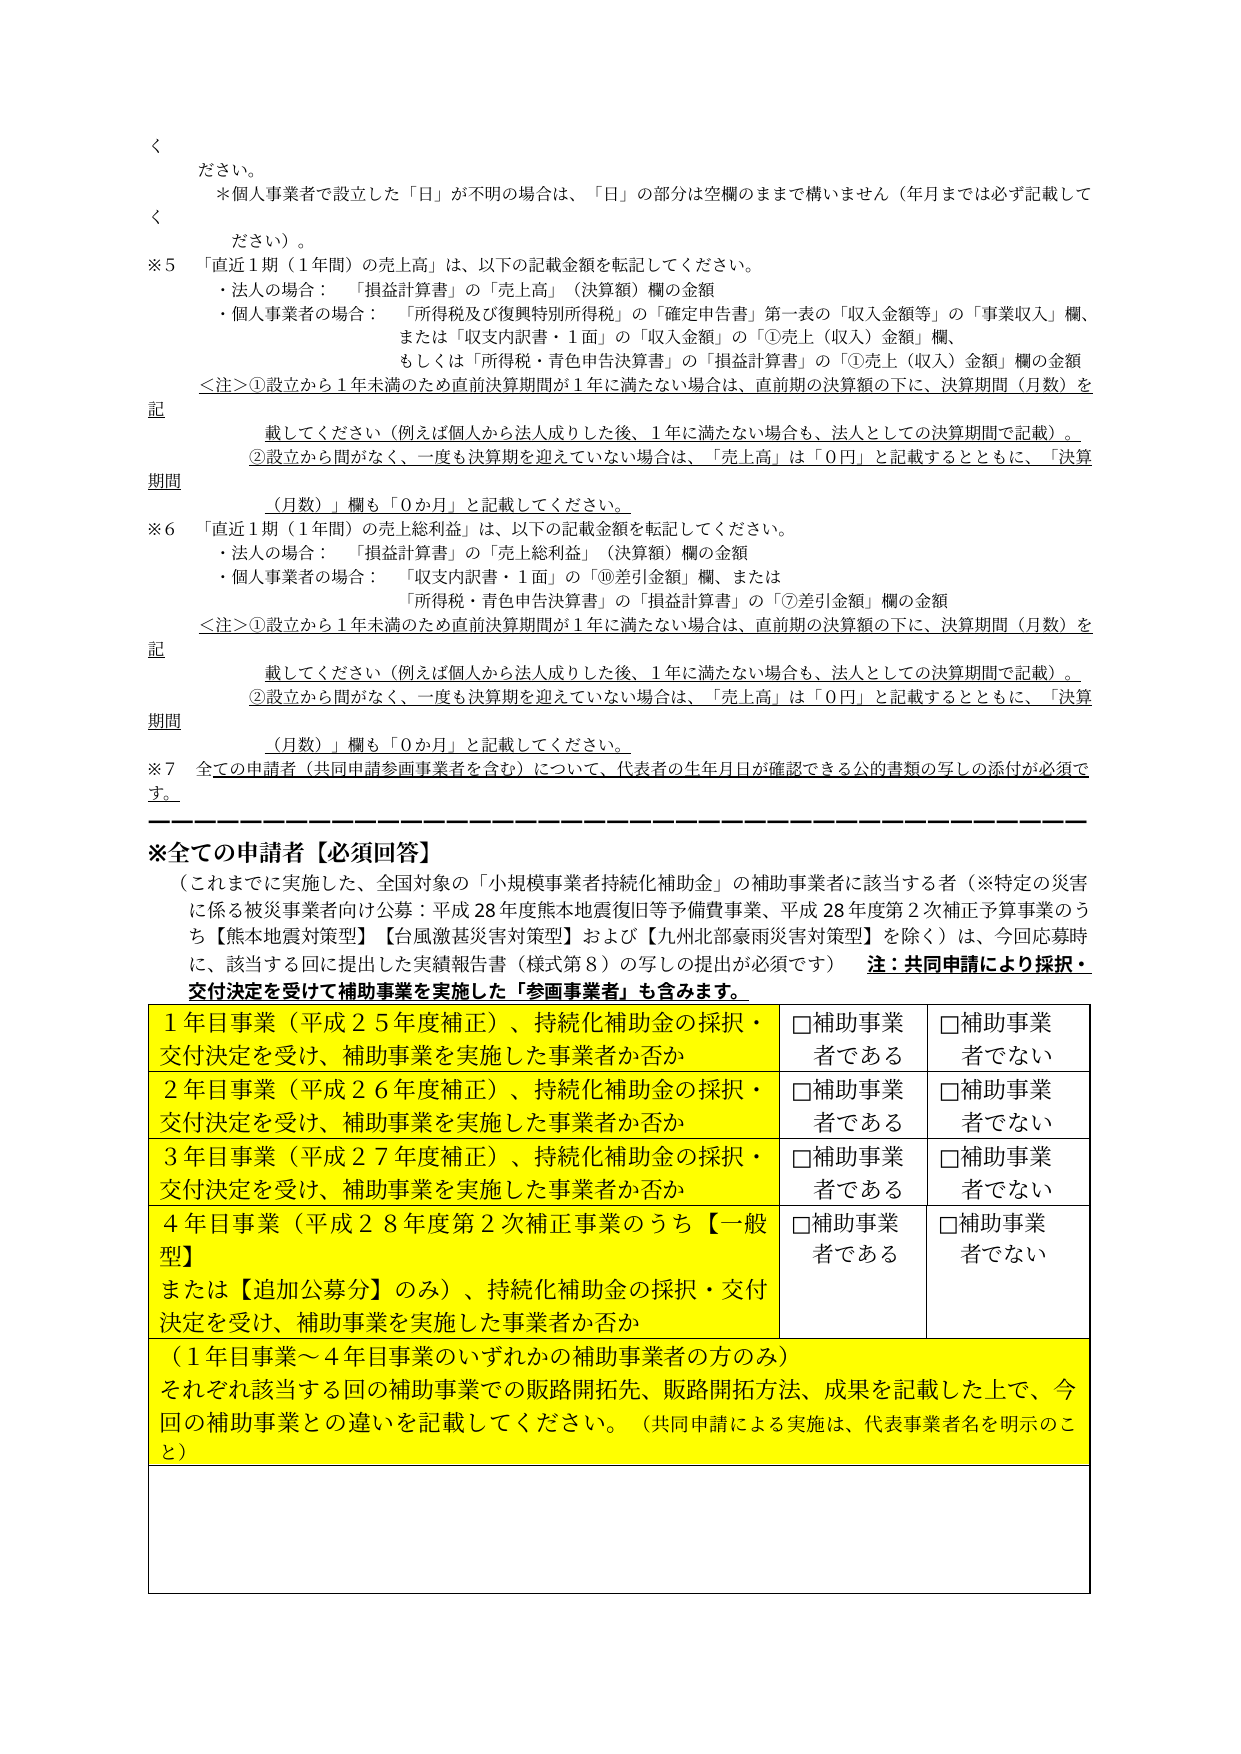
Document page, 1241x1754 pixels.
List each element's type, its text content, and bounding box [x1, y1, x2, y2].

text ださい。 [148, 157, 1092, 181]
table_cell [149, 1466, 1089, 1593]
text ※６ 「直近１期（１年間）の売上総利益」は、以下の記載金額を転記してください。 [148, 516, 1092, 540]
text ※７ 全ての申請者（共同申請参画事業者を含む）について、代表者の生年月日が確認できる公的書類の写しの添付が必須です。 [148, 756, 1092, 804]
text ・法人の場合： 「損益計算書」の「売上総利益」（決算額）欄の金額 [148, 540, 1092, 564]
text ※５ 「直近１期（１年間）の売上高」は、以下の記載金額を転記してください。 [148, 253, 1092, 277]
table_cell □補助事業 者である [780, 1206, 926, 1338]
text ＊個人事業者で設立した「日」が不明の場合は、「日」の部分は空欄のままで構いません（年月までは必ず記載してく [148, 181, 1092, 229]
text ※全ての申請者【必須回答】 [148, 835, 1092, 868]
text または「収支内訳書・１面」の「収入金額」の「①売上（収入）金額」欄、 [148, 325, 1092, 349]
text もしくは「所得税・青色申告決算書」の「損益計算書」の「①売上（収入）金額」欄の金額 [148, 349, 1092, 373]
text ・個人事業者の場合： 「収支内訳書・１面」の「⑩差引金額」欄、または [148, 564, 1092, 588]
text ＜注＞①設立から１年未満のため直前決算期間が１年に満たない場合は、直前期の決算額の下に、決算期間（月数）を記 [148, 373, 1092, 421]
text ――――――――――――――――――――――――――――――――――――――――― [148, 804, 1092, 835]
table_header １年目事業（平成２５年度補正）、持続化補助金の採択・交付決定を受け、補助事業を実施した事業者か否か [149, 1005, 779, 1071]
text ・個人事業者の場合： 「所得税及び復興特別所得税」の「確定申告書」第一表の「収入金額等」の「事業収入」欄、 [148, 301, 1092, 325]
table_cell ２年目事業（平成２６年度補正）、持続化補助金の採択・交付決定を受け、補助事業を実施した事業者か否か [149, 1072, 779, 1138]
text ＜注＞①設立から１年未満のため直前決算期間が１年に満たない場合は、直前期の決算額の下に、決算期間（月数）を記 [148, 612, 1092, 660]
table_cell （１年目事業～４年目事業のいずれかの補助事業者の方のみ） それぞれ該当する回の補助事業での販路開拓先、販路開拓方法、成果を記載した上で、今回の補助事業との違いを記載してください。（共同申請による実施は、代表事業者名を明示のこと） [149, 1339, 1089, 1464]
text 載してください（例えば個人から法人成りした後、１年に満たない場合も、法人としての決算期間で記載）。 [148, 660, 1092, 684]
table_header □補助事業 者である [780, 1005, 927, 1071]
text （月数）」欄も「０か月」と記載してください。 [148, 732, 1092, 756]
text ②設立から間がなく、一度も決算期を迎えていない場合は、「売上高」は「０円」と記載するとともに、「決算期間 [148, 444, 1092, 492]
table_cell □補助事業 者でない [928, 1139, 1089, 1205]
table_cell □補助事業 者でない [928, 1072, 1089, 1138]
table_cell □補助事業 者である [780, 1072, 927, 1138]
text （月数）」欄も「０か月」と記載してください。 [148, 492, 1092, 516]
table_header □補助事業 者でない [928, 1005, 1089, 1071]
text 載してください（例えば個人から法人成りした後、１年に満たない場合も、法人としての決算期間で記載）。 [148, 421, 1092, 444]
table_cell □補助事業 者でない [927, 1206, 1089, 1338]
text 「所得税・青色申告決算書」の「損益計算書」の「⑦差引金額」欄の金額 [148, 588, 1092, 612]
text ・法人の場合： 「損益計算書」の「売上高」（決算額）欄の金額 [148, 277, 1092, 301]
table_cell ３年目事業（平成２７年度補正）、持続化補助金の採択・交付決定を受け、補助事業を実施した事業者か否か [149, 1139, 779, 1205]
text ださい）。 [148, 229, 1092, 253]
text ②設立から間がなく、一度も決算期を迎えていない場合は、「売上高」は「０円」と記載するとともに、「決算期間 [148, 684, 1092, 732]
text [148, 133, 1092, 157]
table_cell ４年目事業（平成２８年度第２次補正事業のうち【一般型】 または【追加公募分】のみ）、持続化補助金の採択・交付決定を受け、補助事業を実施した事業者か否か [149, 1206, 779, 1338]
text （これまでに実施した、全国対象の「小規模事業者持続化補助金」の補助事業者に該当する者（※特定の災害に係る被災事業者向け公募：平成28年度熊本地震復旧等予備費事業、平成28年度第２次補正予算事業のうち【熊本地震対策型】【台風激甚災害対策型】および【九州北部豪雨災害対策型】を除く）は、今回応募時に、該当する回に提出した実績報告書（様式第８）の写しの提出が必須です） 注：共同申請により採択・交付決定を受けて補助事業を実施した「参画事業者」も含みます。 [169, 868, 1092, 1004]
table_cell □補助事業 者である [780, 1139, 927, 1205]
